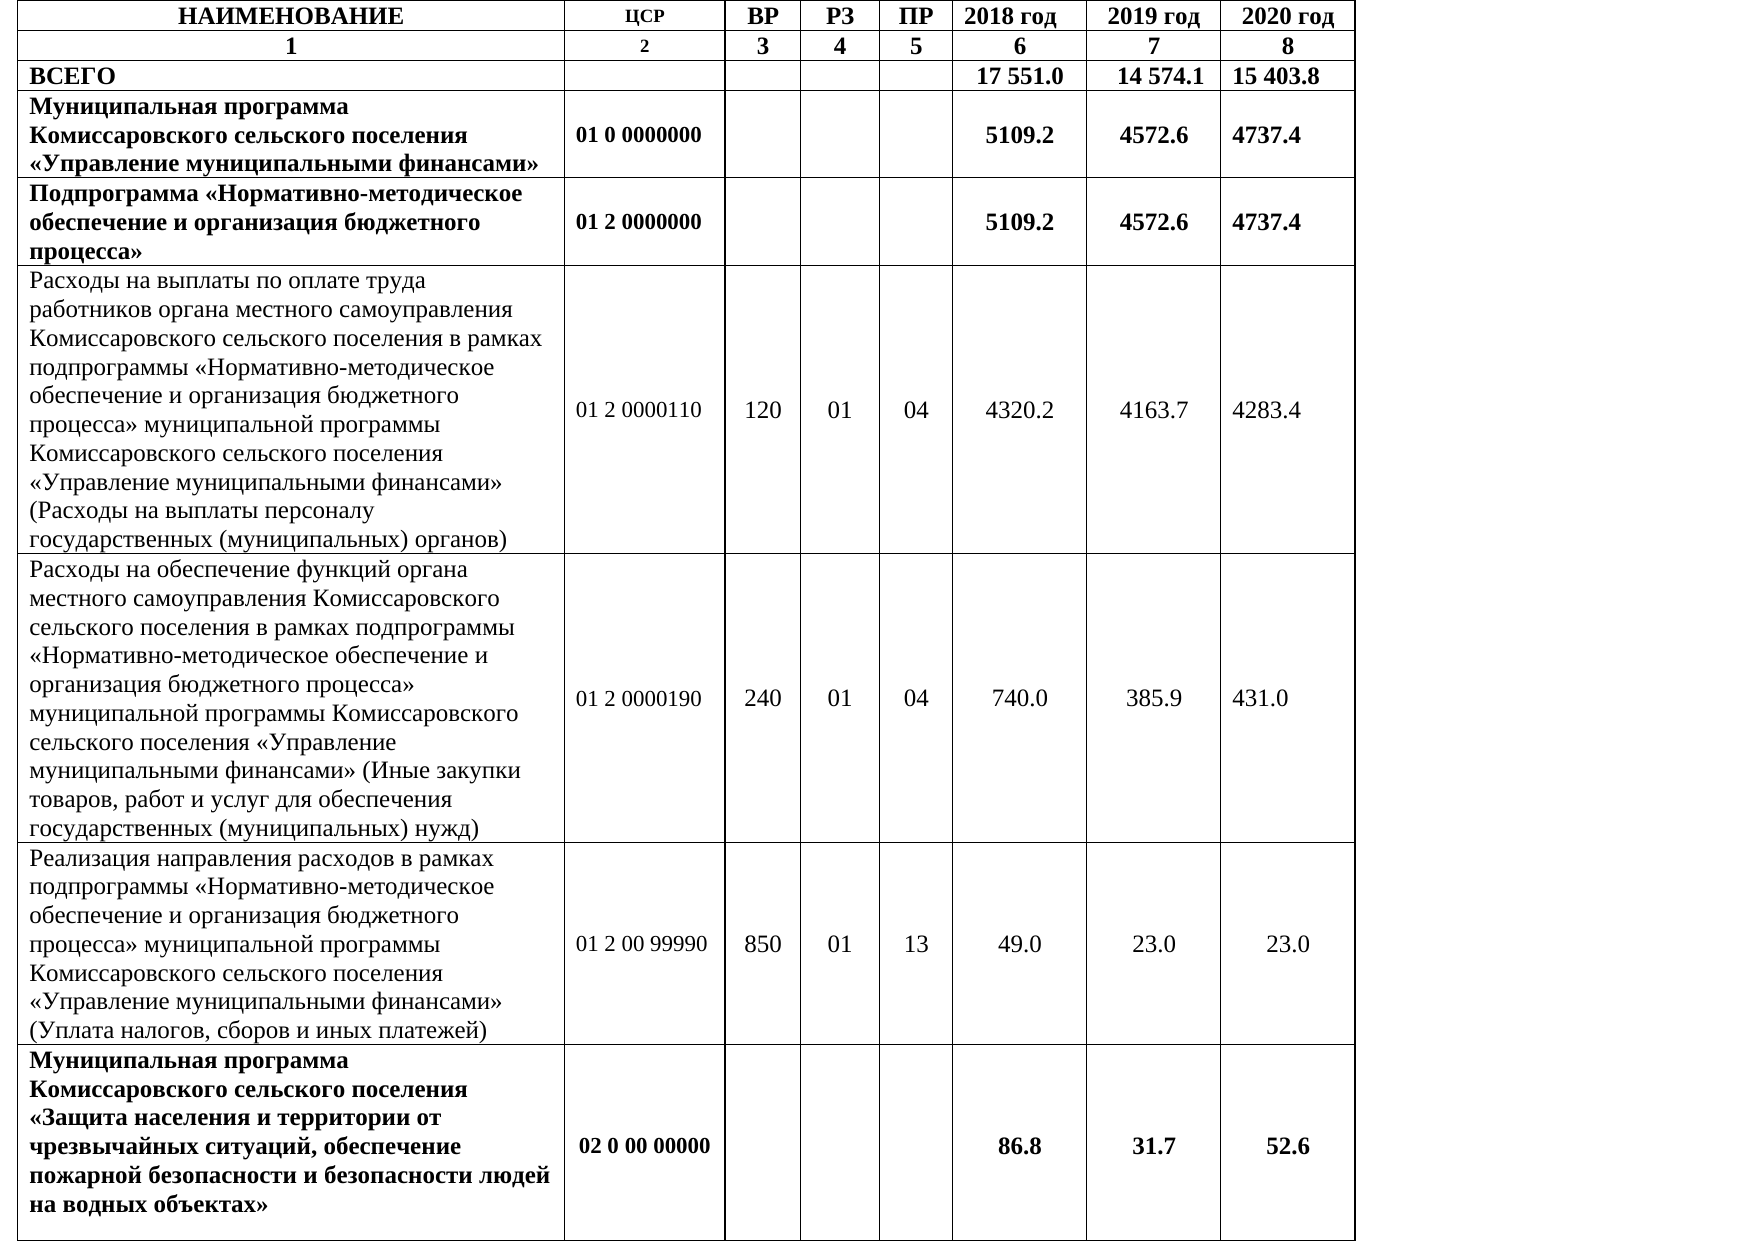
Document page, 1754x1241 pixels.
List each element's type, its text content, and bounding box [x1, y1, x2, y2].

table_cell 01 [801, 266, 879, 553]
table_cell 01 [801, 843, 879, 1044]
table_cell [880, 91, 952, 177]
table_cell 15 403.8 [1221, 61, 1354, 90]
table_cell 3 [726, 31, 800, 60]
table_cell 1 [18, 31, 564, 60]
table_cell 385.9 [1087, 554, 1220, 842]
table_header ЦСР [565, 1, 724, 30]
table_cell 01 2 00 99990 [565, 843, 724, 1044]
table_cell 17 551.0 [953, 61, 1086, 90]
table_cell 4737.4 [1221, 91, 1354, 177]
table_cell 2 [565, 31, 724, 60]
table_cell 86.8 [953, 1045, 1086, 1240]
table_cell [726, 61, 800, 90]
table_cell 850 [726, 843, 800, 1044]
table_cell 431.0 [1221, 554, 1354, 842]
table_cell [801, 178, 879, 264]
table_cell 7 [1087, 31, 1220, 60]
table_header ПР [880, 1, 952, 30]
table_cell 02 0 00 00000 [565, 1045, 724, 1240]
table_cell 31.7 [1087, 1045, 1220, 1240]
table_cell 5 [880, 31, 952, 60]
table_cell Расходы на выплаты по оплате труда работников органа местного самоуправления Комиссаровского сельского поселения в рамках подпрограммы «Нормативно-методическое обеспечение и организация бюджетного процесса» муниципальной программы Комиссаровского сельского поселения «Управление муниципальными финансами» (Расходы на выплаты персоналу государственных (муниципальных) органов) [18, 266, 564, 553]
table_header 2019 год [1087, 1, 1220, 30]
table_cell [726, 91, 800, 177]
table_cell 6 [953, 31, 1086, 60]
table_cell [801, 61, 879, 90]
table_cell 01 0 0000000 [565, 91, 724, 177]
table_cell [880, 61, 952, 90]
table_cell Муниципальная программа Комиссаровского сельского поселения «Управление муниципальными финансами» [18, 91, 564, 177]
table_header НАИМЕНОВАНИЕ [18, 1, 564, 30]
table_header РЗ [801, 1, 879, 30]
table_cell 5109.2 [953, 178, 1086, 264]
table_cell 8 [1221, 31, 1354, 60]
table_cell 23.0 [1221, 843, 1354, 1044]
table_cell [565, 61, 724, 90]
table_cell 49.0 [953, 843, 1086, 1044]
table_cell [880, 178, 952, 264]
table_cell 01 2 0000000 [565, 178, 724, 264]
table_cell 01 2 0000110 [565, 266, 724, 553]
table_cell 01 [801, 554, 879, 842]
table_cell 01 2 0000190 [565, 554, 724, 842]
table_cell 4283.4 [1221, 266, 1354, 553]
table_cell Муниципальная программа Комиссаровского сельского поселения «Защита населения и территории от чрезвычайных ситуаций, обеспечение пожарной безопасности и безопасности людей на водных объектах» [18, 1045, 564, 1240]
table_cell 04 [880, 554, 952, 842]
table_cell [880, 1045, 952, 1240]
table_cell [726, 1045, 800, 1240]
table_cell 4572.6 [1087, 178, 1220, 264]
table_cell 240 [726, 554, 800, 842]
table_cell [801, 91, 879, 177]
table_cell 13 [880, 843, 952, 1044]
table_cell 740.0 [953, 554, 1086, 842]
table_header 2018 год [953, 1, 1086, 30]
table_cell 04 [880, 266, 952, 553]
table_cell 5109.2 [953, 91, 1086, 177]
table_cell 120 [726, 266, 800, 553]
table_cell Расходы на обеспечение функций органа местного самоуправления Комиссаровского сельского поселения в рамках подпрограммы «Нормативно-методическое обеспечение и организация бюджетного процесса» муниципальной программы Комиссаровского сельского поселения «Управление муниципальными финансами» (Иные закупки товаров, работ и услуг для обеспечения государственных (муниципальных) нужд) [18, 554, 564, 842]
table_cell Подпрограмма «Нормативно-методическое обеспечение и организация бюджетного процесса» [18, 178, 564, 264]
table_cell 4320.2 [953, 266, 1086, 553]
table_cell Реализация направления расходов в рамках подпрограммы «Нормативно-методическое обеспечение и организация бюджетного процесса» муниципальной программы Комиссаровского сельского поселения «Управление муниципальными финансами» (Уплата налогов, сборов и иных платежей) [18, 843, 564, 1044]
table_cell 4163.7 [1087, 266, 1220, 553]
table_cell 4572.6 [1087, 91, 1220, 177]
table_cell [801, 1045, 879, 1240]
table_cell 4 [801, 31, 879, 60]
table_cell [726, 178, 800, 264]
table_header 2020 год [1221, 1, 1354, 30]
table_cell 23.0 [1087, 843, 1220, 1044]
table_cell ВСЕГО [18, 61, 564, 90]
table_cell 14 574.1 [1087, 61, 1220, 90]
table_cell 4737.4 [1221, 178, 1354, 264]
table_header ВР [726, 1, 800, 30]
table_cell 52.6 [1221, 1045, 1354, 1240]
